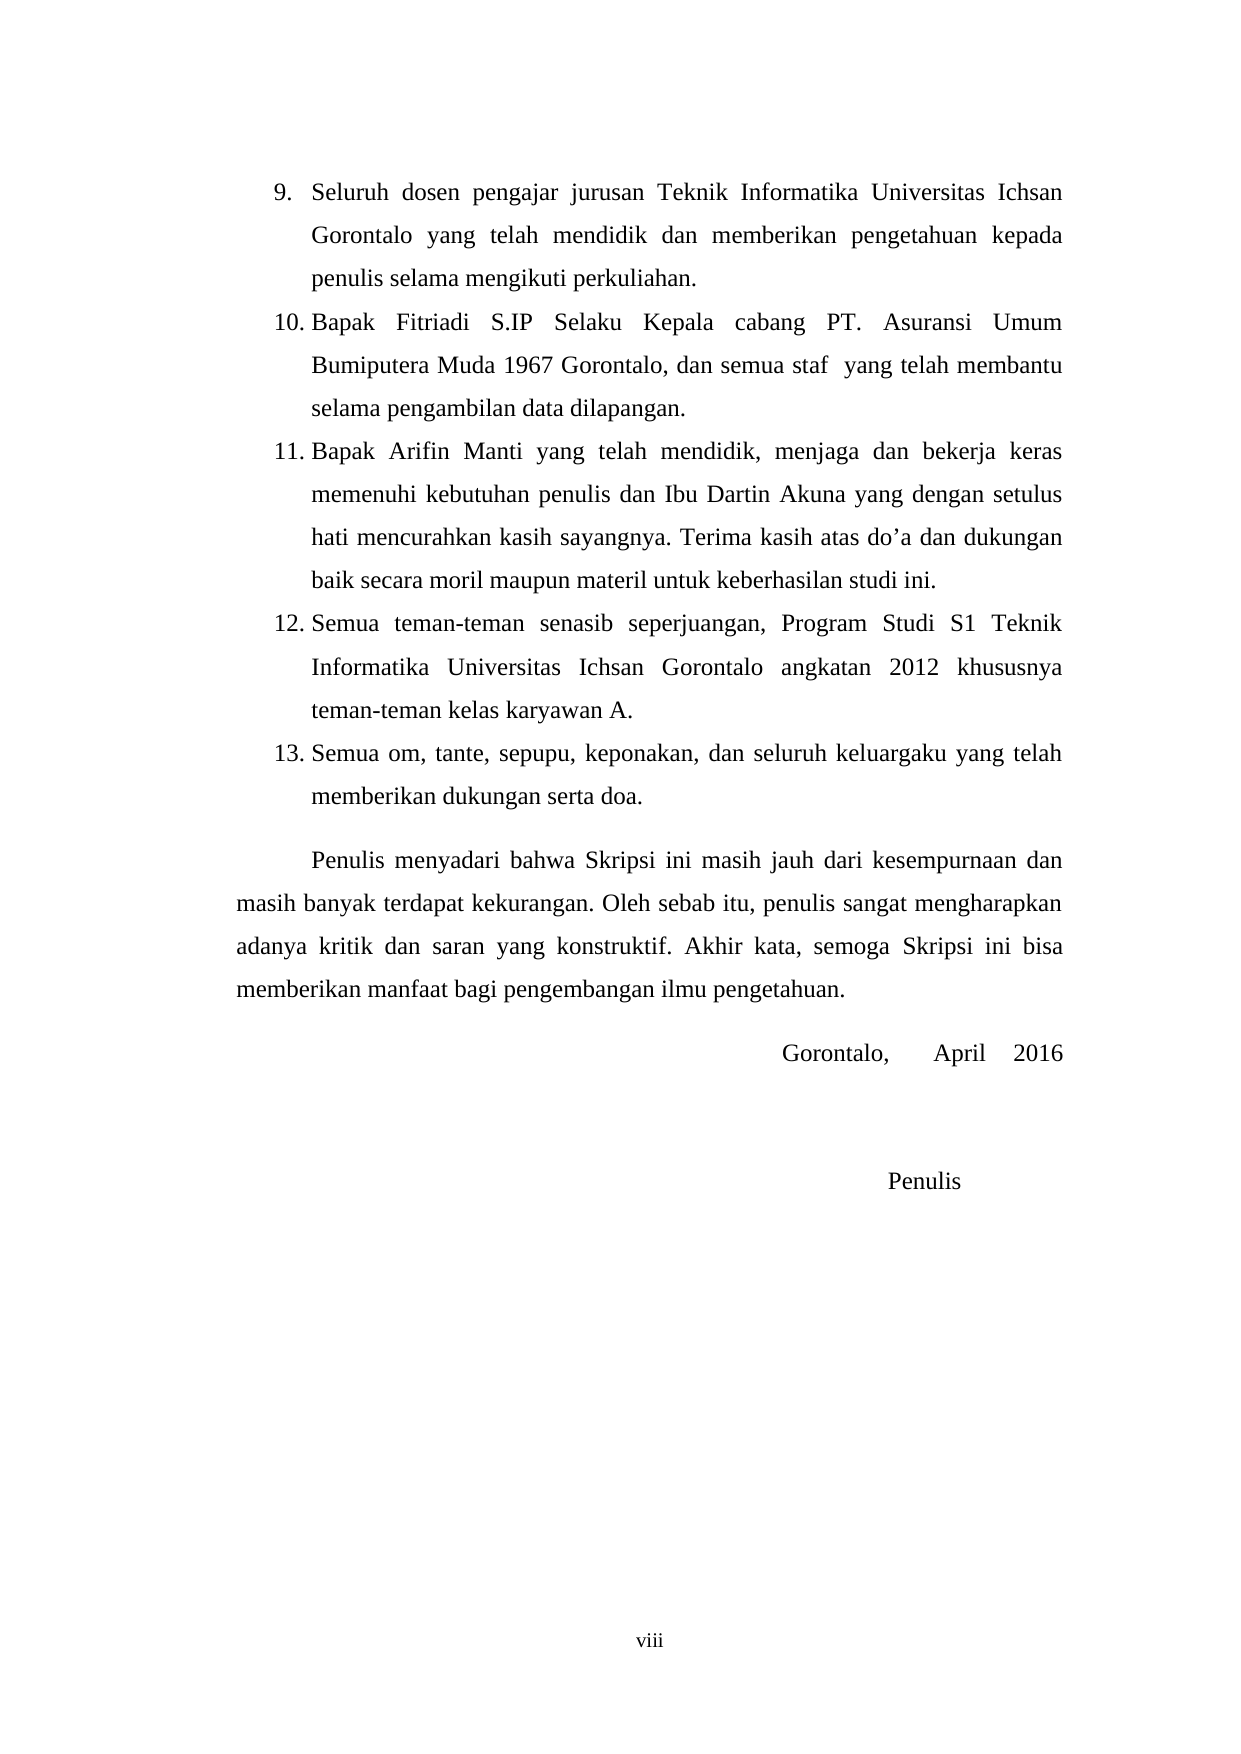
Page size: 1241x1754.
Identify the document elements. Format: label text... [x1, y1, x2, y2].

list Semua teman-teman senasib seperjuangan, Program Studi S1 Teknik Informatika Universitas Ichsan Gorontalo angkatan 2012 khususnya teman-teman kelas karyawan A. [274, 608, 1063, 723]
list Semua om, tante, sepupu, keponakan, dan seluruh keluargaku yang telah memberikan dukungan serta doa. [274, 738, 1063, 810]
text Penulis [856, 1166, 1063, 1195]
text Penulis menyadari bahwa Skripsi ini masih jauh dari kesempurnaan dan masih banyak terdapat kekurangan. Oleh sebab itu, penulis sangat mengharapkan adanya kritik dan saran yang konstruktif. Akhir kata, semoga Skripsi ini bisa memberikan manfaat bagi pengembangan ilmu pengetahuan. [236, 845, 1063, 1003]
list Bapak Arifin Manti yang telah mendidik, menjaga dan bekerja keras memenuhi kebutuhan penulis dan Ibu Dartin Akuna yang dengan setulus hati mencurahkan kasih sayangnya. Terima kasih atas do’a dan dukungan baik secara moril maupun materil untuk keberhasilan studi ini. [274, 436, 1063, 594]
text Gorontalo, April 2016 [236, 1038, 1063, 1067]
list Seluruh dosen pengajar jurusan Teknik Informatika Universitas Ichsan Gorontalo yang telah mendidik dan memberikan pengetahuan kepada penulis selama mengikuti perkuliahan. [274, 177, 1063, 292]
list Bapak Fitriadi S.IP Selaku Kepala cabang PT. Asuransi Umum Bumiputera Muda 1967 Gorontalo, dan semua staf yang telah membantu selama pengambilan data dilapangan. [274, 307, 1063, 422]
